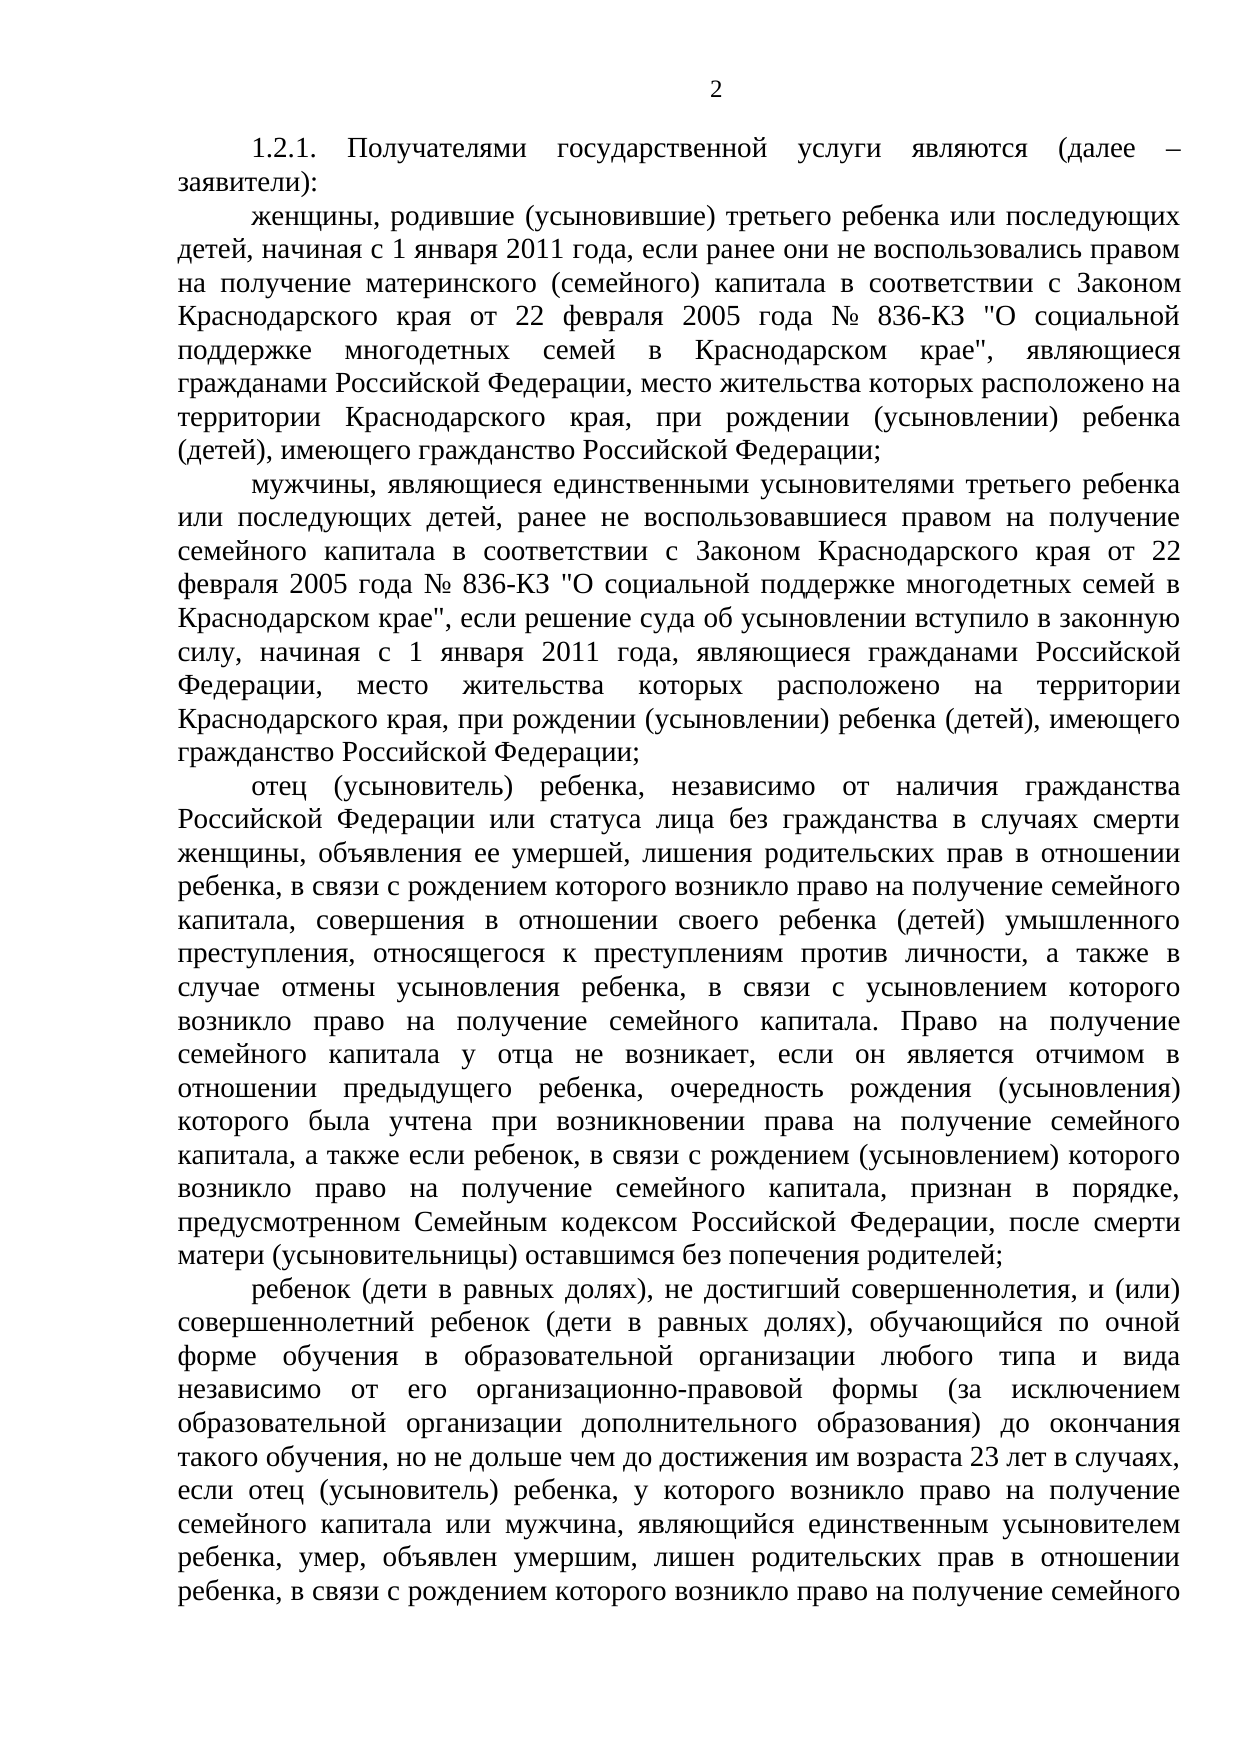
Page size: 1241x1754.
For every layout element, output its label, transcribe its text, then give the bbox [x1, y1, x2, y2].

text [177, 1271, 1181, 1606]
text отец (усыновитель) ребенка, независимо от наличия гражданства Российской Федерации или статуса лица без гражданства в случаях смерти женщины, объявления ее умершей, лишения родительских прав в отношении ребенка, в связи с рождением которого возникло право на получение семейного капитала, совершения в отношении своего ребенка (детей) умышленного преступления, относящегося к преступлениям против личности, а также в случае отмены усыновления ребенка, в связи с усыновлением которого возникло право на получение семейного капитала. Право на получение семейного капитала у отца не возникает, если он является отчимом в отношении предыдущего ребенка, очередность рождения (усыновления) которого была учтена при возникновении права на получение семейного капитала, а также если ребенок, в связи с рождением (усыновлением) которого возникло право на получение семейного капитала, признан в порядке, предусмотренном Семейным кодексом Российской Федерации, после смерти матери (усыновительницы) оставшимся без попечения родителей; [177, 768, 1181, 1271]
text женщины, родившие (усыновившие) третьего ребенка или последующих детей, начиная с 1 января 2011 года, если ранее они не воспользовались правом на получение материнского (семейного) капитала в соответствии с Законом Краснодарского края от 22 февраля 2005 года № 836-КЗ "О социальной поддержке многодетных семей в Краснодарском крае", являющиеся гражданами Российской Федерации, место жительства которых расположено на территории Краснодарского края, при рождении (усыновлении) ребенка (детей), имеющего гражданство Российской Федерации; [177, 198, 1181, 466]
text 1.2.1. Получателями государственной услуги являются (далее – заявители): [177, 131, 1181, 198]
text мужчины, являющиеся единственными усыновителями третьего ребенка или последующих детей, ранее не воспользовавшиеся правом на получение семейного капитала в соответствии с Законом Краснодарского края от 22 февраля 2005 года № 836-КЗ "О социальной поддержке многодетных семей в Краснодарском крае", если решение суда об усыновлении вступило в законную силу, начиная с 1 января 2011 года, являющиеся гражданами Российской Федерации, место жительства которых расположено на территории Краснодарского края, при рождении (усыновлении) ребенка (детей), имеющего гражданство Российской Федерации; [177, 466, 1181, 768]
